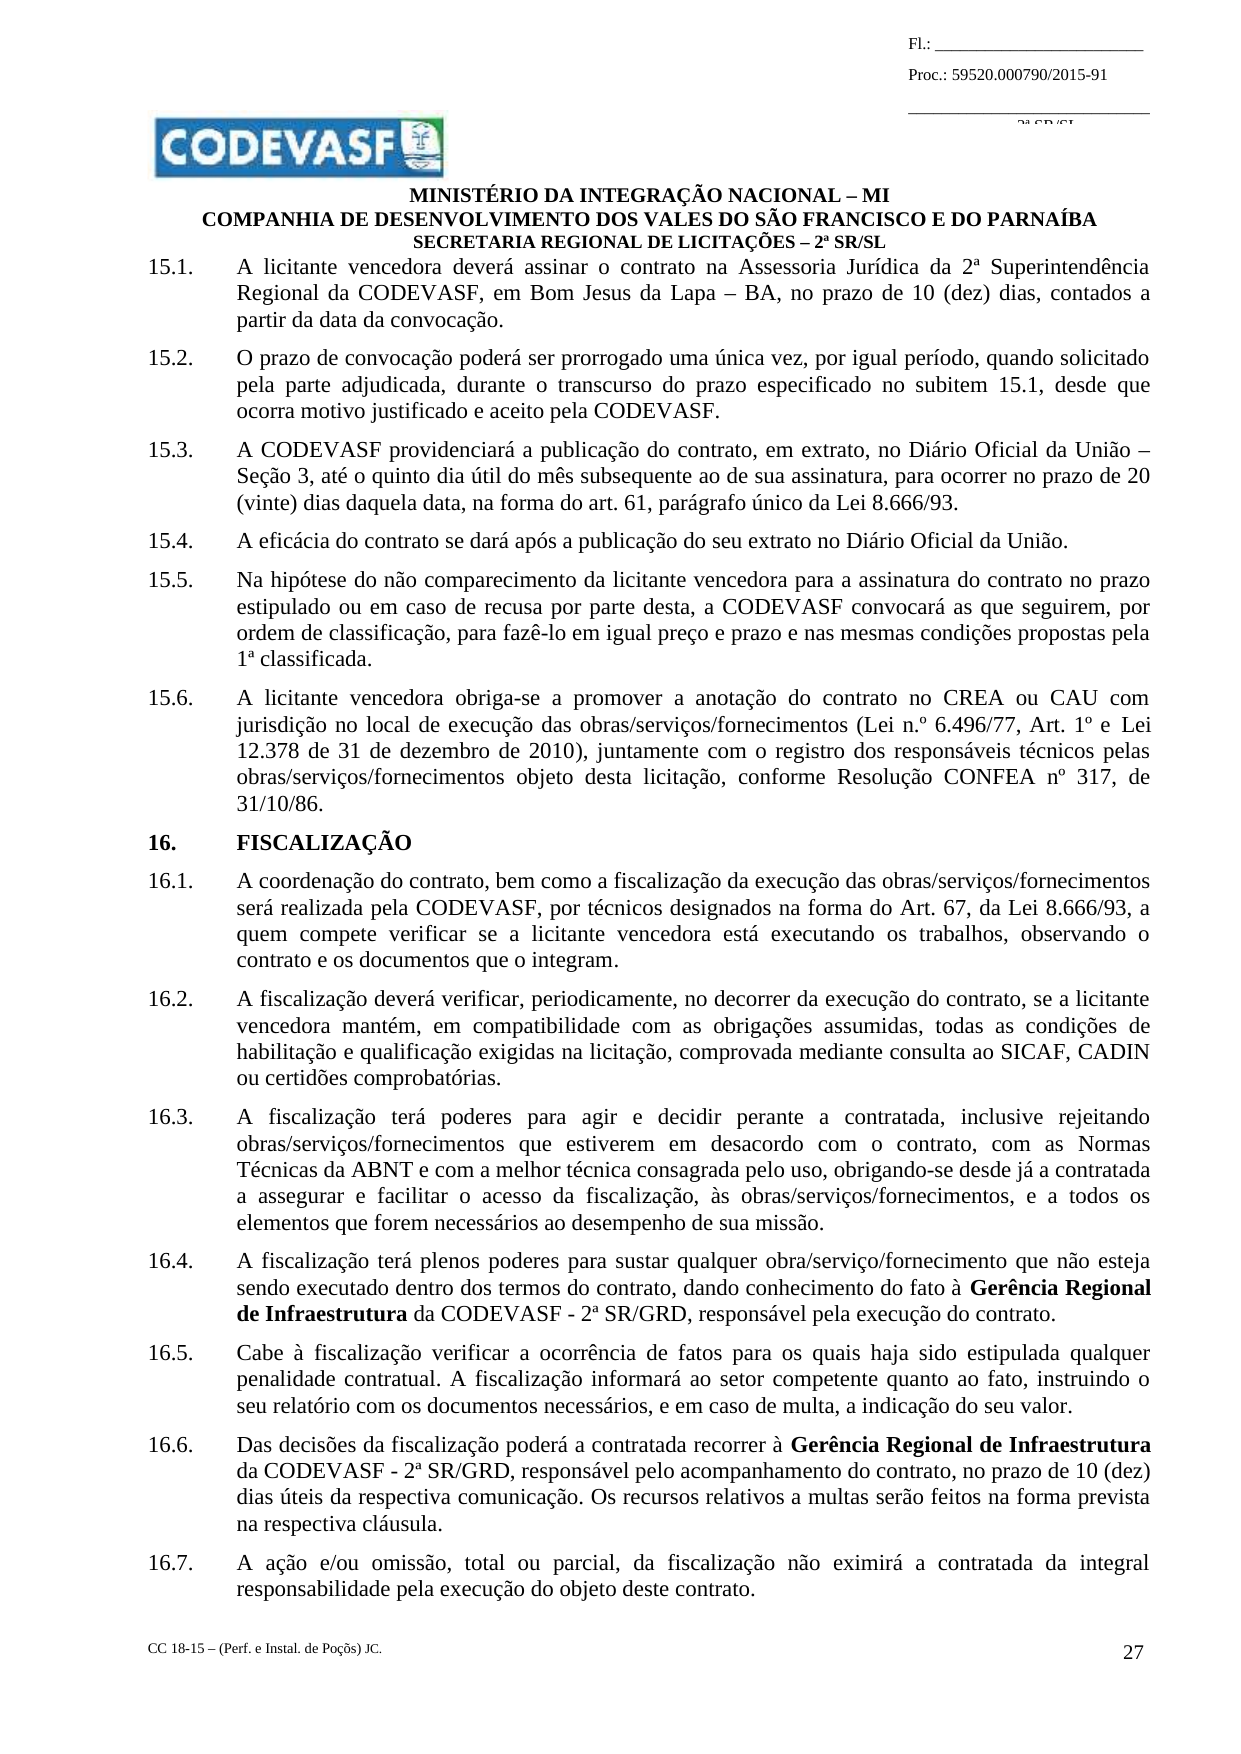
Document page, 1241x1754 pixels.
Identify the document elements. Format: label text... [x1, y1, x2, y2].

list A fiscalização terá poderes para agir e decidir perante a contratada, inclusive rejeitando obras/serviços/fornecimentos que estiverem em desacordo com o contrato, com as Normas Técnicas da ABNT e com a melhor técnica consagrada pelo uso, obrigando-se desde já a contratada a assegurar e facilitar o acesso da fiscalização, às obras/serviços/fornecimentos, e a todos os elementos que forem necessários ao desempenho de sua missão. [148, 1103, 1152, 1235]
list A eficácia do contrato se dará após a publicação do seu extrato no Diário Oficial da União. [148, 528, 1152, 554]
list A ação e/ou omissão, total ou parcial, da fiscalização não eximirá a contratada da integral responsabilidade pela execução do objeto deste contrato. [148, 1549, 1152, 1601]
list FISCALIZAÇÃO [148, 829, 1152, 855]
list Cabe à fiscalização verificar a ocorrência de fatos para os quais haja sido estipulada qualquer penalidade contratual. A fiscalização informará ao setor competente quanto ao fato, instruindo o seu relatório com os documentos necessários, e em caso de multa, a indicação do seu valor. [148, 1339, 1152, 1418]
picture [147, 110, 449, 184]
list Na hipótese do não comparecimento da licitante vencedora para a assinatura do contrato no prazo estipulado ou em caso de recusa por parte desta, a CODEVASF convocará as que seguirem, por ordem de classificação, para fazê-lo em igual preço e prazo e nas mesmas condições propostas pela 1ª classificada. [148, 566, 1152, 672]
list O prazo de convocação poderá ser prorrogado uma única vez, por igual período, quando solicitado pela parte adjudicada, durante o transcurso do prazo especificado no subitem 15.1, desde que ocorra motivo justificado e aceito pela CODEVASF. [148, 344, 1152, 423]
list A coordenação do contrato, bem como a fiscalização da execução das obras/serviços/fornecimentos será realizada pela CODEVASF, por técnicos designados na forma do Art. 67, da Lei 8.666/93, a quem compete verificar se a licitante vencedora está executando os trabalhos, observando o contrato e os documentos que o integram. [148, 867, 1152, 973]
list A licitante vencedora obriga-se a promover a anotação do contrato no CREA ou CAU com jurisdição no local de execução das obras/serviços/fornecimentos (Lei n.º 6.496/77, Art. 1º e Lei 12.378 de 31 de dezembro de 2010), juntamente com o registro dos responsáveis técnicos pelas obras/serviços/fornecimentos objeto desta licitação, conforme Resolução CONFEA nº 317, de 31/10/86. [148, 684, 1152, 816]
list A licitante vencedora deverá assinar o contrato na Assessoria Jurídica da 2ª Superintendência Regional da CODEVASF, em Bom Jesus da Lapa – BA, no prazo de 10 (dez) dias, contados a partir da data da convocação. [148, 253, 1152, 332]
list A CODEVASF providenciará a publicação do contrato, em extrato, no Diário Oficial da União – Seção 3, até o quinto dia útil do mês subsequente ao de sua assinatura, para ocorrer no prazo de 20 (vinte) dias daquela data, na forma do art. 61, parágrafo único da Lei 8.666/93. [148, 436, 1152, 515]
list A fiscalização deverá verificar, periodicamente, no decorrer da execução do contrato, se a licitante vencedora mantém, em compatibilidade com as obrigações assumidas, todas as condições de habilitação e qualificação exigidas na licitação, comprovada mediante consulta ao SICAF, CADIN ou certidões comprobatórias. [148, 985, 1152, 1091]
list A fiscalização terá plenos poderes para sustar qualquer obra/serviço/fornecimento que não esteja sendo executado dentro dos termos do contrato, dando conhecimento do fato à Gerência Regional de Infraestrutura da CODEVASF - 2ª SR/GRD, responsável pela execução do contrato. [148, 1248, 1152, 1327]
list Das decisões da fiscalização poderá a contratada recorrer à Gerência Regional de Infraestrutura da CODEVASF - 2ª SR/GRD, responsável pelo acompanhamento do contrato, no prazo de 10 (dez) dias úteis da respectiva comunicação. Os recursos relativos a multas serão feitos na forma prevista na respectiva cláusula. [148, 1431, 1152, 1536]
